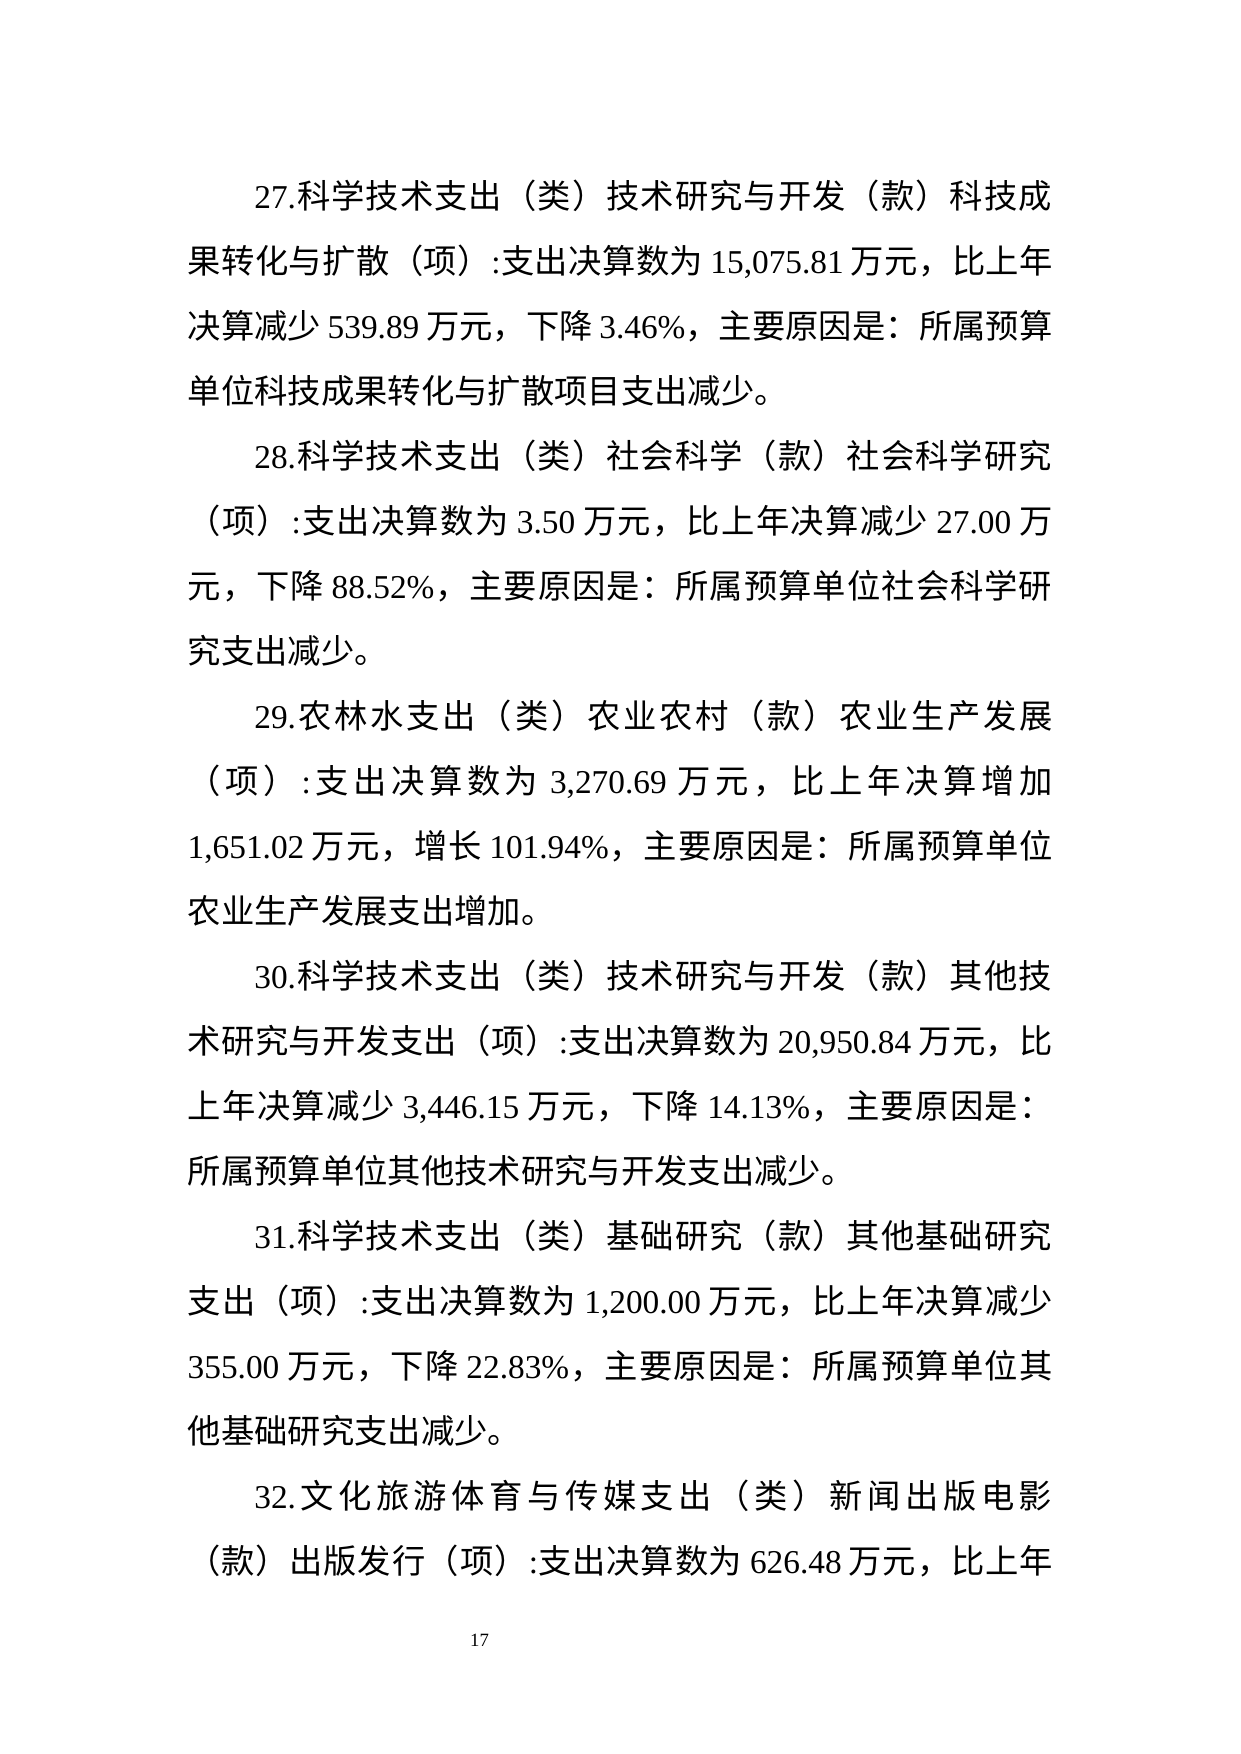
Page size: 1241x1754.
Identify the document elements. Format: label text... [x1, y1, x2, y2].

text 29.农林水支出（类）农业农村（款）农业生产发展（项）:支出决算数为3,270.69万元，比上年决算增加1,651.02万元，增长101.94%，主要原因是：所属预算单位农业生产发展支出增加。 [187, 682, 1053, 942]
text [187, 1462, 1053, 1592]
text 30.科学技术支出（类）技术研究与开发（款）其他技术研究与开发支出（项）:支出决算数为20,950.84万元，比上年决算减少3,446.15万元，下降14.13%，主要原因是：所属预算单位其他技术研究与开发支出减少。 [187, 942, 1053, 1202]
text 28.科学技术支出（类）社会科学（款）社会科学研究（项）:支出决算数为3.50万元，比上年决算减少27.00万元，下降88.52%，主要原因是：所属预算单位社会科学研究支出减少。 [187, 422, 1053, 682]
text 31.科学技术支出（类）基础研究（款）其他基础研究支出（项）:支出决算数为1,200.00万元，比上年决算减少355.00万元，下降22.83%，主要原因是：所属预算单位其他基础研究支出减少。 [187, 1202, 1053, 1462]
text 27.科学技术支出（类）技术研究与开发（款）科技成果转化与扩散（项）:支出决算数为15,075.81万元，比上年决算减少539.89万元，下降3.46%，主要原因是：所属预算单位科技成果转化与扩散项目支出减少。 [187, 162, 1053, 422]
